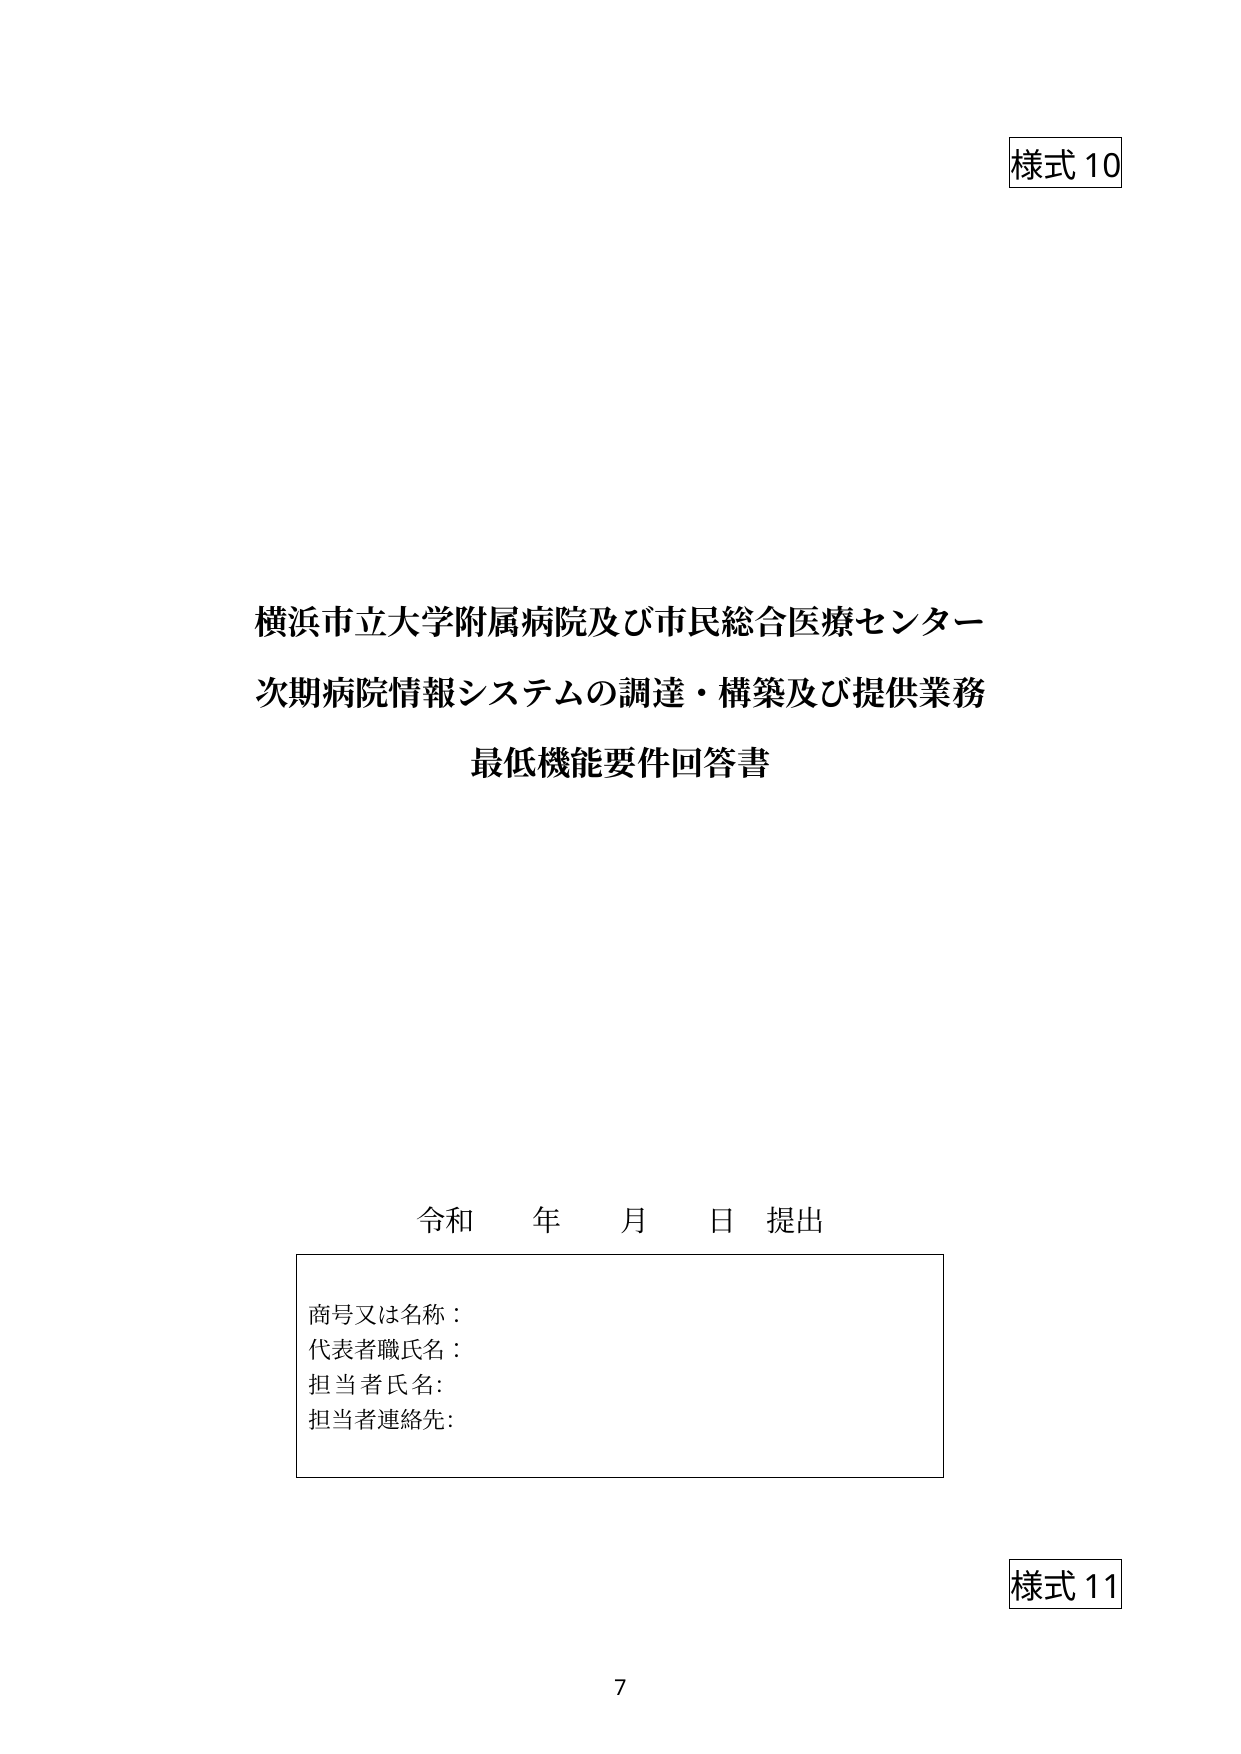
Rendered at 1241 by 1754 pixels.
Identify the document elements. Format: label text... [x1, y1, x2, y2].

text 最低機能要件回答書 [118, 726, 1122, 796]
table_header 商号又は名称： 代表者職氏名： 担当者氏名： 担当者連絡先： [297, 1255, 943, 1477]
text 様式10 [118, 127, 1122, 198]
text 様式11 [118, 1549, 1122, 1619]
text 令和 年 月 日 提出 [118, 1183, 1122, 1254]
text 次期病院情報システムの調達・構築及び提供業務 [118, 655, 1122, 726]
text 横浜市立大学附属病院及び市民総合医療センター [118, 585, 1122, 655]
